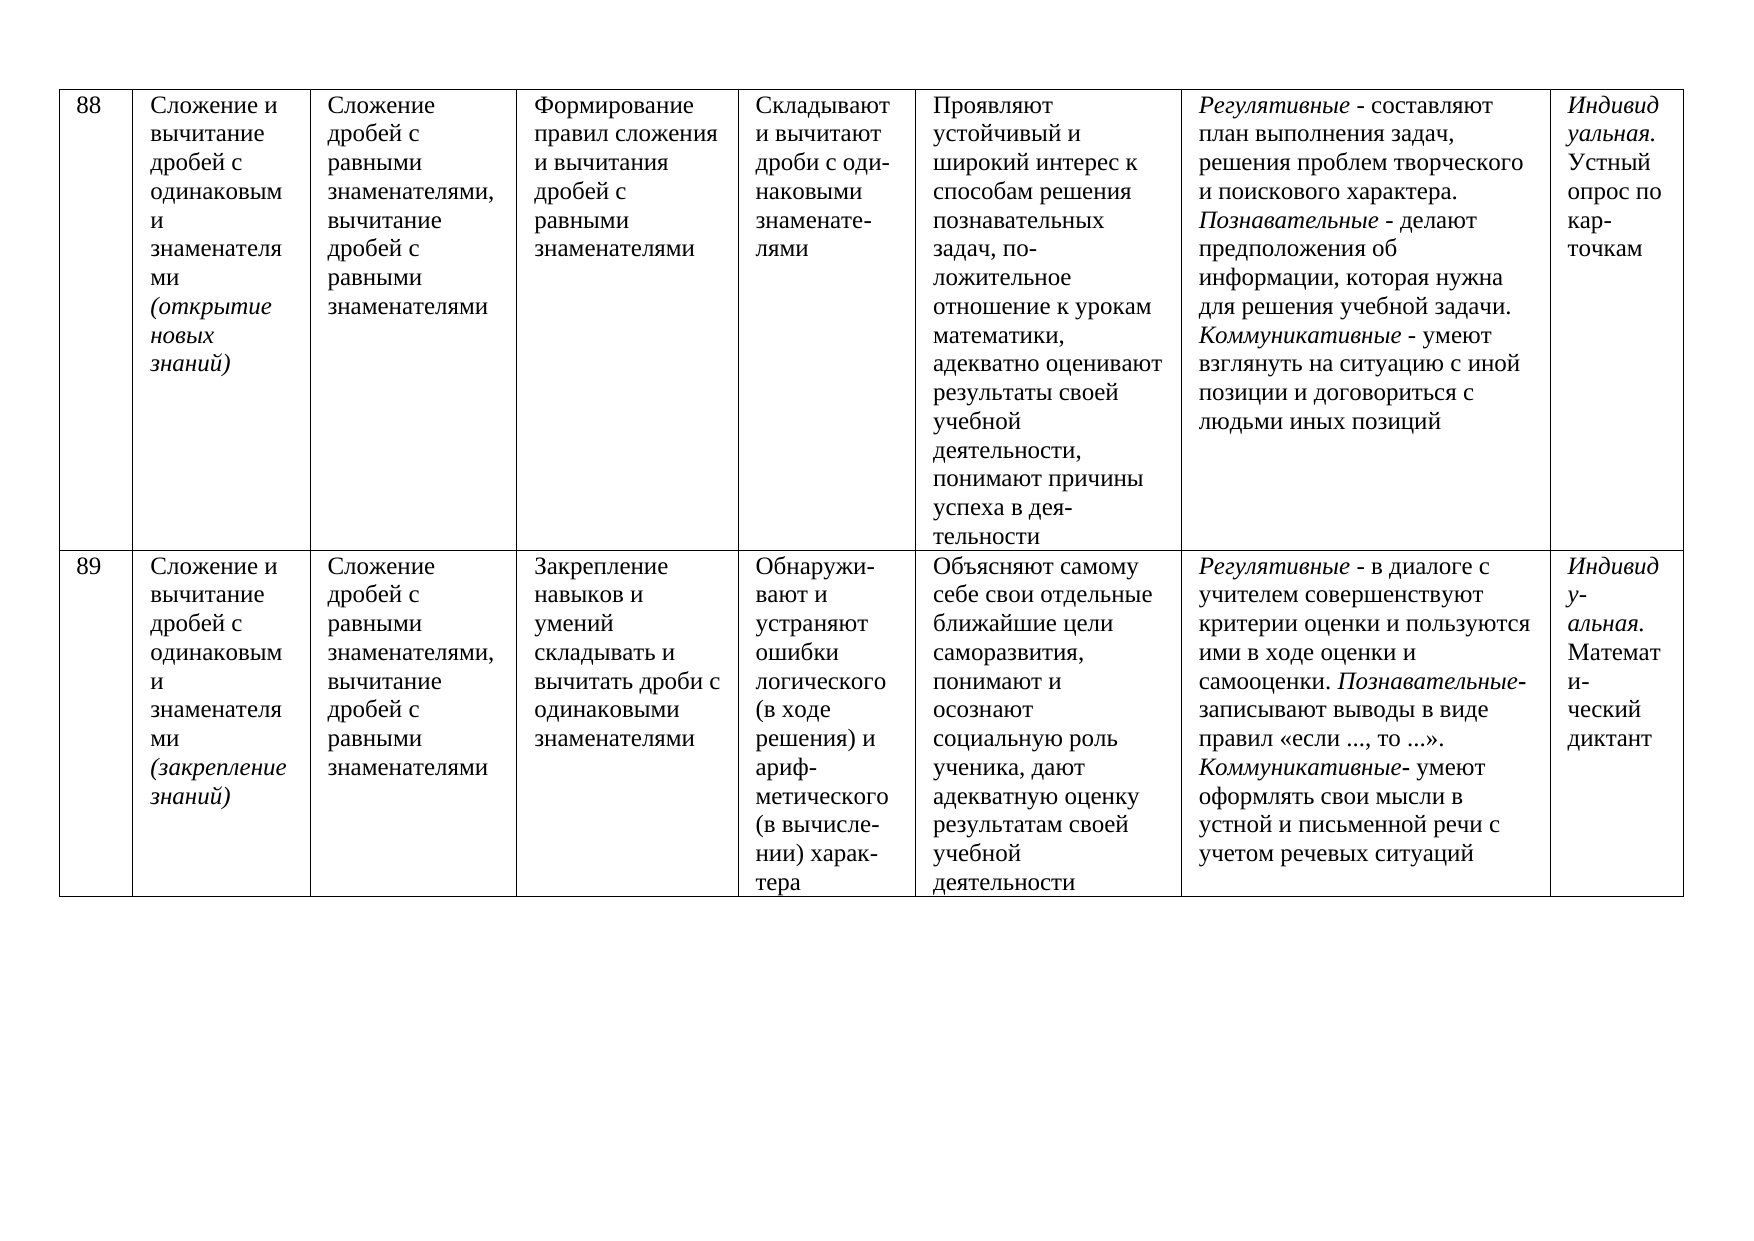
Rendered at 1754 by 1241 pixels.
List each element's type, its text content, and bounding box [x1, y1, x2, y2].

table_cell Сложение и вычитание дробей с одинаковыми знаменателями (открытие новых знаний) [133, 90, 310, 550]
table_cell 88 [60, 90, 132, 550]
table_cell Закрепление навыков и умений складывать и вычитать дроби с одинаковыми знаменателями [517, 551, 738, 896]
table_cell Регулятивные - в диалоге с учителем совершенствуют критерии оценки и пользуются ими в ходе оценки и самооценки. Познавательные- записывают выводы в виде правил «если ..., то ...». Коммуникативные- умеют оформлять свои мысли в устной и письменной речи с учетом речевых ситуаций [1182, 551, 1550, 896]
table_cell Сложение дробей с равными знаменателями, вычитание дробей с равными знаменателями [311, 551, 516, 896]
table_cell 89 [60, 551, 132, 896]
table_cell Сложение и вычитание дробей с одинаковыми знаменателями (закрепление знаний) [133, 551, 310, 896]
table_cell Складывают и вычитают дроби с одинаковыми знаменателями [739, 90, 915, 550]
table_cell Сложение дробей с равными знаменателями, вычитание дробей с равными знаменателями [311, 90, 516, 550]
table_cell Проявляют устойчивый и широкий интерес к способам решения познавательных задач, положительное отношение к урокам математики, адекватно оценивают результаты своей учебной деятельности, понимают причины успеха в деятельности [916, 90, 1181, 550]
table_cell Регулятивные - составляют план выполнения задач, решения проблем творческого и поискового характера. Познавательные - делают предположения об информации, которая нужна для решения учебной задачи. Коммуникативные - умеют взглянуть на ситуацию с иной позиции и договориться с людьми иных позиций [1182, 90, 1550, 550]
table_cell Формирование правил сложения и вычитания дробей с равными знаменателями [517, 90, 738, 550]
table_cell Обнаруживают и устраняют ошибки логического (в ходе решения) и арифметического (в вычислении) характера [739, 551, 915, 896]
table_cell Индивиду- альная. Математи- ческий диктант [1551, 551, 1683, 896]
table_cell Объясняют самому себе свои отдельные ближайшие цели саморазвития, понимают и осознают социальную роль ученика, дают адекватную оценку результатам своей учебной деятельности [916, 551, 1181, 896]
table_cell Индивидуальная. Устный опрос по карточкам [1551, 90, 1683, 550]
